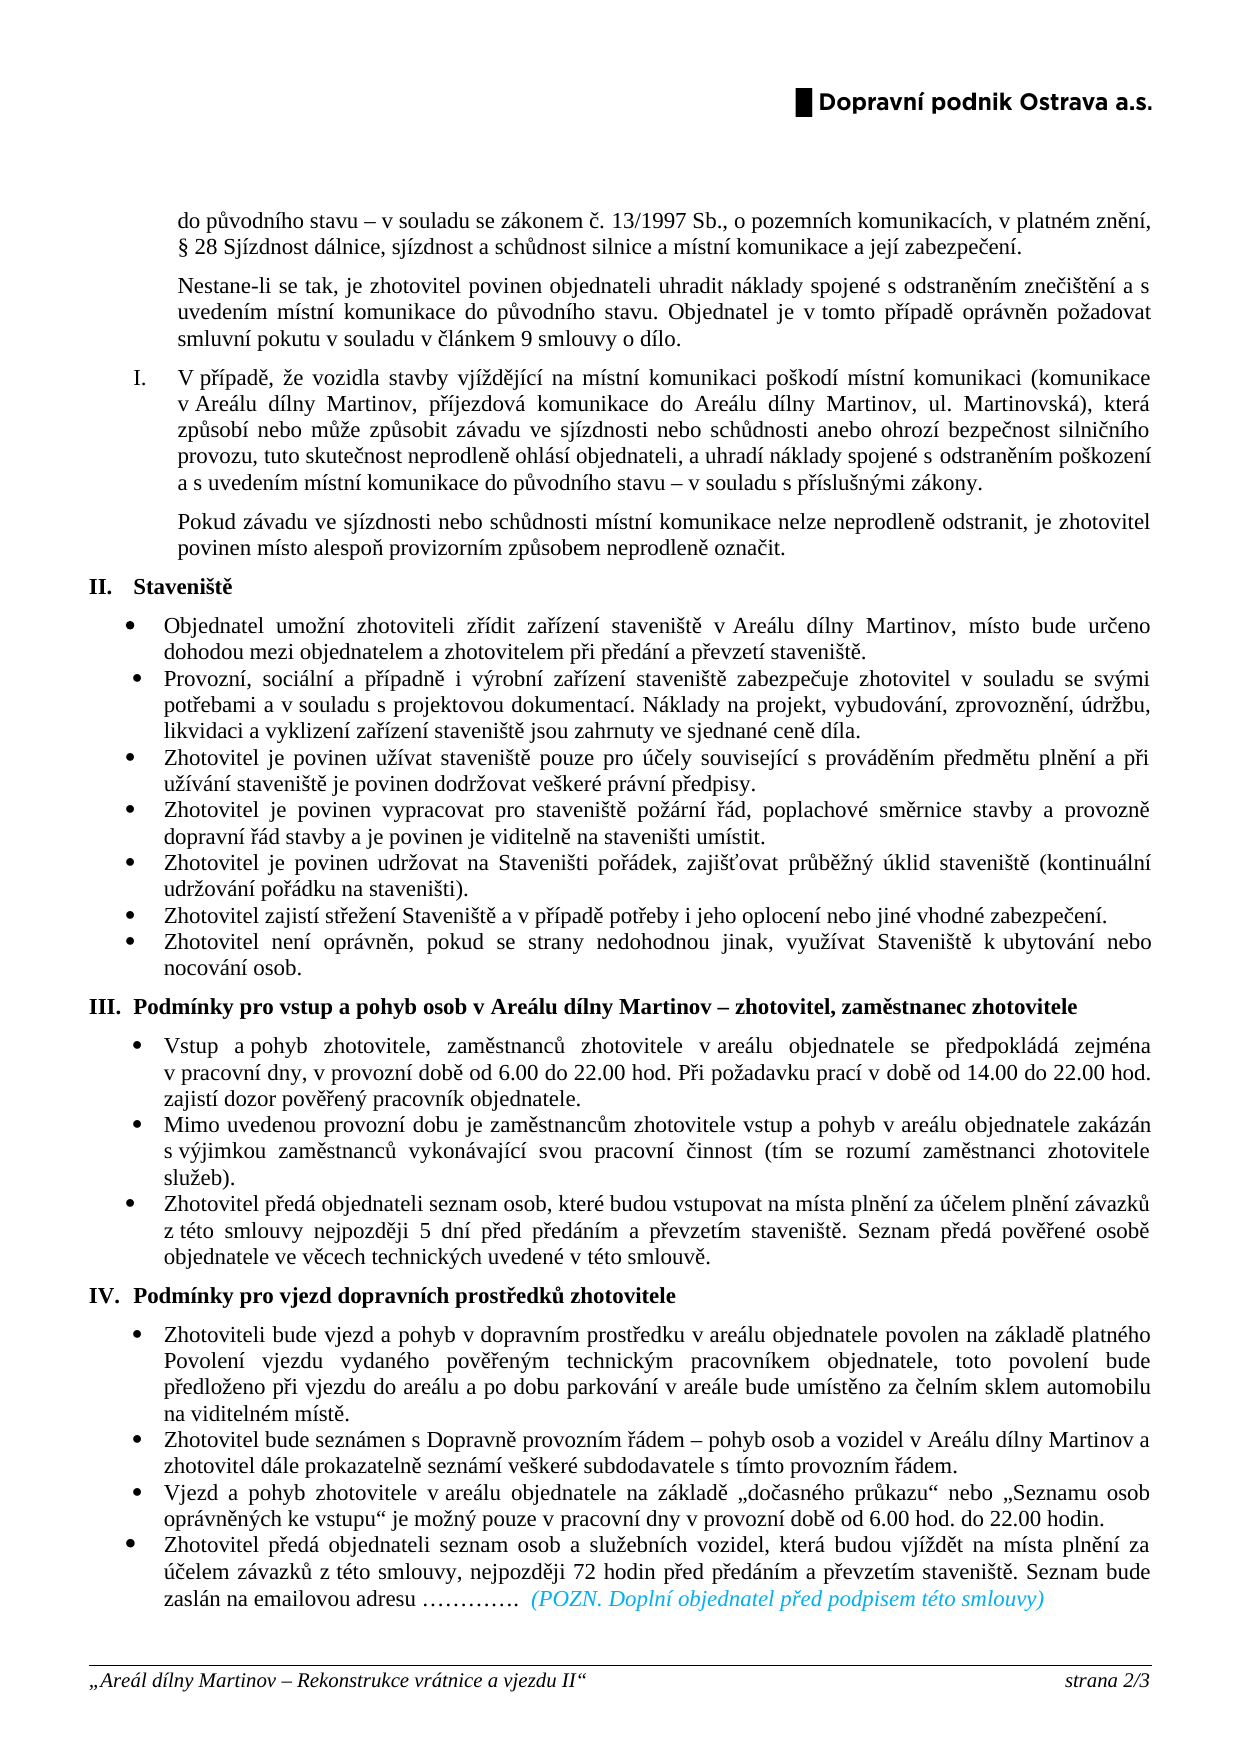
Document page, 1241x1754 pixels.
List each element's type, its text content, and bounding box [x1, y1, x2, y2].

list Zhotovitel je povinen vypracovat pro staveniště požární řád, poplachové směrnice stavby a provozně dopravní řád stavby a je povinen je viditelně na staveništi umístit. [126, 796, 1152, 849]
list Podmínky pro vjezd dopravních prostředků zhotovitele [89, 1282, 1152, 1308]
list Vstup a pohyb zhotovitele, zaměstnanců zhotovitele v areálu objednatele se předpokládá zejména v pracovní dny, v provozní době od 6.00 do 22.00 hod. Při požadavku prací v době od 14.00 do 22.00 hod. zajistí dozor pověřený pracovník objednatele. [133, 1032, 1152, 1111]
text Nestane-li se tak, je zhotovitel povinen objednateli uhradit náklady spojené s odstraněním znečištění a s uvedením místní komunikace do původního stavu. Objednatel je v tomto případě oprávněn požadovat smluvní pokutu v souladu v článkem 9 smlouvy o dílo. [177, 272, 1152, 351]
list Zhotovitel předá objednateli seznam osob, které budou vstupovat na místa plnění za účelem plnění závazků z této smlouvy nejpozději 5 dní před předáním a převzetím staveniště. Seznam předá pověřené osobě objednatele ve věcech technických uvedené v této smlouvě. [126, 1190, 1152, 1269]
list Objednatel umožní zhotoviteli zřídit zařízení staveniště v Areálu dílny Martinov, místo bude určeno dohodou mezi objednatelem a zhotovitelem při předání a převzetí staveniště. [126, 612, 1152, 664]
list Zhotovitel je povinen udržovat na Staveništi pořádek, zajišťovat průběžný úklid staveniště (kontinuální udržování pořádku na staveništi). [126, 849, 1152, 902]
list V případě, že vozidla stavby vjíždějící na místní komunikaci poškodí místní komunikaci (komunikace v Areálu dílny Martinov, příjezdová komunikace do Areálu dílny Martinov, ul. Martinovská), která způsobí nebo může způsobit závadu ve sjízdnosti nebo schůdnosti anebo ohrozí bezpečnost silničního provozu, tuto skutečnost neprodleně ohlásí objednateli, a uhradí náklady spojené s odstraněním poškození a s uvedením místní komunikace do původního stavu – v souladu s příslušnými zákony. [133, 363, 1152, 495]
list Staveniště [89, 573, 1152, 599]
list Vjezd a pohyb zhotovitele v areálu objednatele na základě „dočasného průkazu“ nebo „Seznamu osob oprávněných ke vstupu“ je možný pouze v pracovní dny v provozní době od 6.00 hod. do 22.00 hodin. [133, 1479, 1152, 1532]
list Zhotovitel bude seznámen s Dopravně provozním řádem – pohyb osob a vozidel v Areálu dílny Martinov a zhotovitel dále prokazatelně seznámí veškeré subdodavatele s tímto provozním řádem. [133, 1426, 1152, 1479]
picture [795, 88, 1152, 117]
list Zhotoviteli bude vjezd a pohyb v dopravním prostředku v areálu objednatele povolen na základě platného Povolení vjezdu vydaného pověřeným technickým pracovníkem objednatele, toto povolení bude předloženo při vjezdu do areálu a po dobu parkování v areále bude umístěno za čelním sklem automobilu na viditelném místě. [133, 1321, 1152, 1426]
list Zhotovitel předá objednateli seznam osob a služebních vozidel, která budou vjíždět na místa plnění za účelem závazků z této smlouvy, nejpozději 72 hodin před předáním a převzetím staveniště. Seznam bude zaslán na emailovou adresu …………. (POZN. Doplní objednatel před podpisem této smlouvy) [126, 1532, 1152, 1611]
list Zhotovitel není oprávněn, pokud se strany nedohodnou jinak, využívat Staveniště k ubytování nebo nocování osob. [126, 928, 1152, 981]
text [177, 207, 1152, 259]
list Zhotovitel je povinen užívat staveniště pouze pro účely související s prováděním předmětu plnění a při užívání staveniště je povinen dodržovat veškeré právní předpisy. [126, 744, 1152, 796]
list Provozní, sociální a případně i výrobní zařízení staveniště zabezpečuje zhotovitel v souladu se svými potřebami a v souladu s projektovou dokumentací. Náklady na projekt, vybudování, zprovoznění, údržbu, likvidaci a vyklizení zařízení staveniště jsou zahrnuty ve sjednané ceně díla. [133, 664, 1152, 744]
list Mimo uvedenou provozní dobu je zaměstnancům zhotovitele vstup a pohyb v areálu objednatele zakázán s výjimkou zaměstnanců vykonávající svou pracovní činnost (tím se rozumí zaměstnanci zhotovitele služeb). [133, 1111, 1152, 1190]
list Zhotovitel zajistí střežení Staveniště a v případě potřeby i jeho oplocení nebo jiné vhodné zabezpečení. [126, 902, 1152, 928]
list Podmínky pro vstup a pohyb osob v Areálu dílny Martinov – zhotovitel, zaměstnanec zhotovitele [89, 993, 1152, 1020]
text Pokud závadu ve sjízdnosti nebo schůdnosti místní komunikace nelze neprodleně odstranit, je zhotovitel povinen místo alespoň provizorním způsobem neprodleně označit. [177, 508, 1152, 561]
